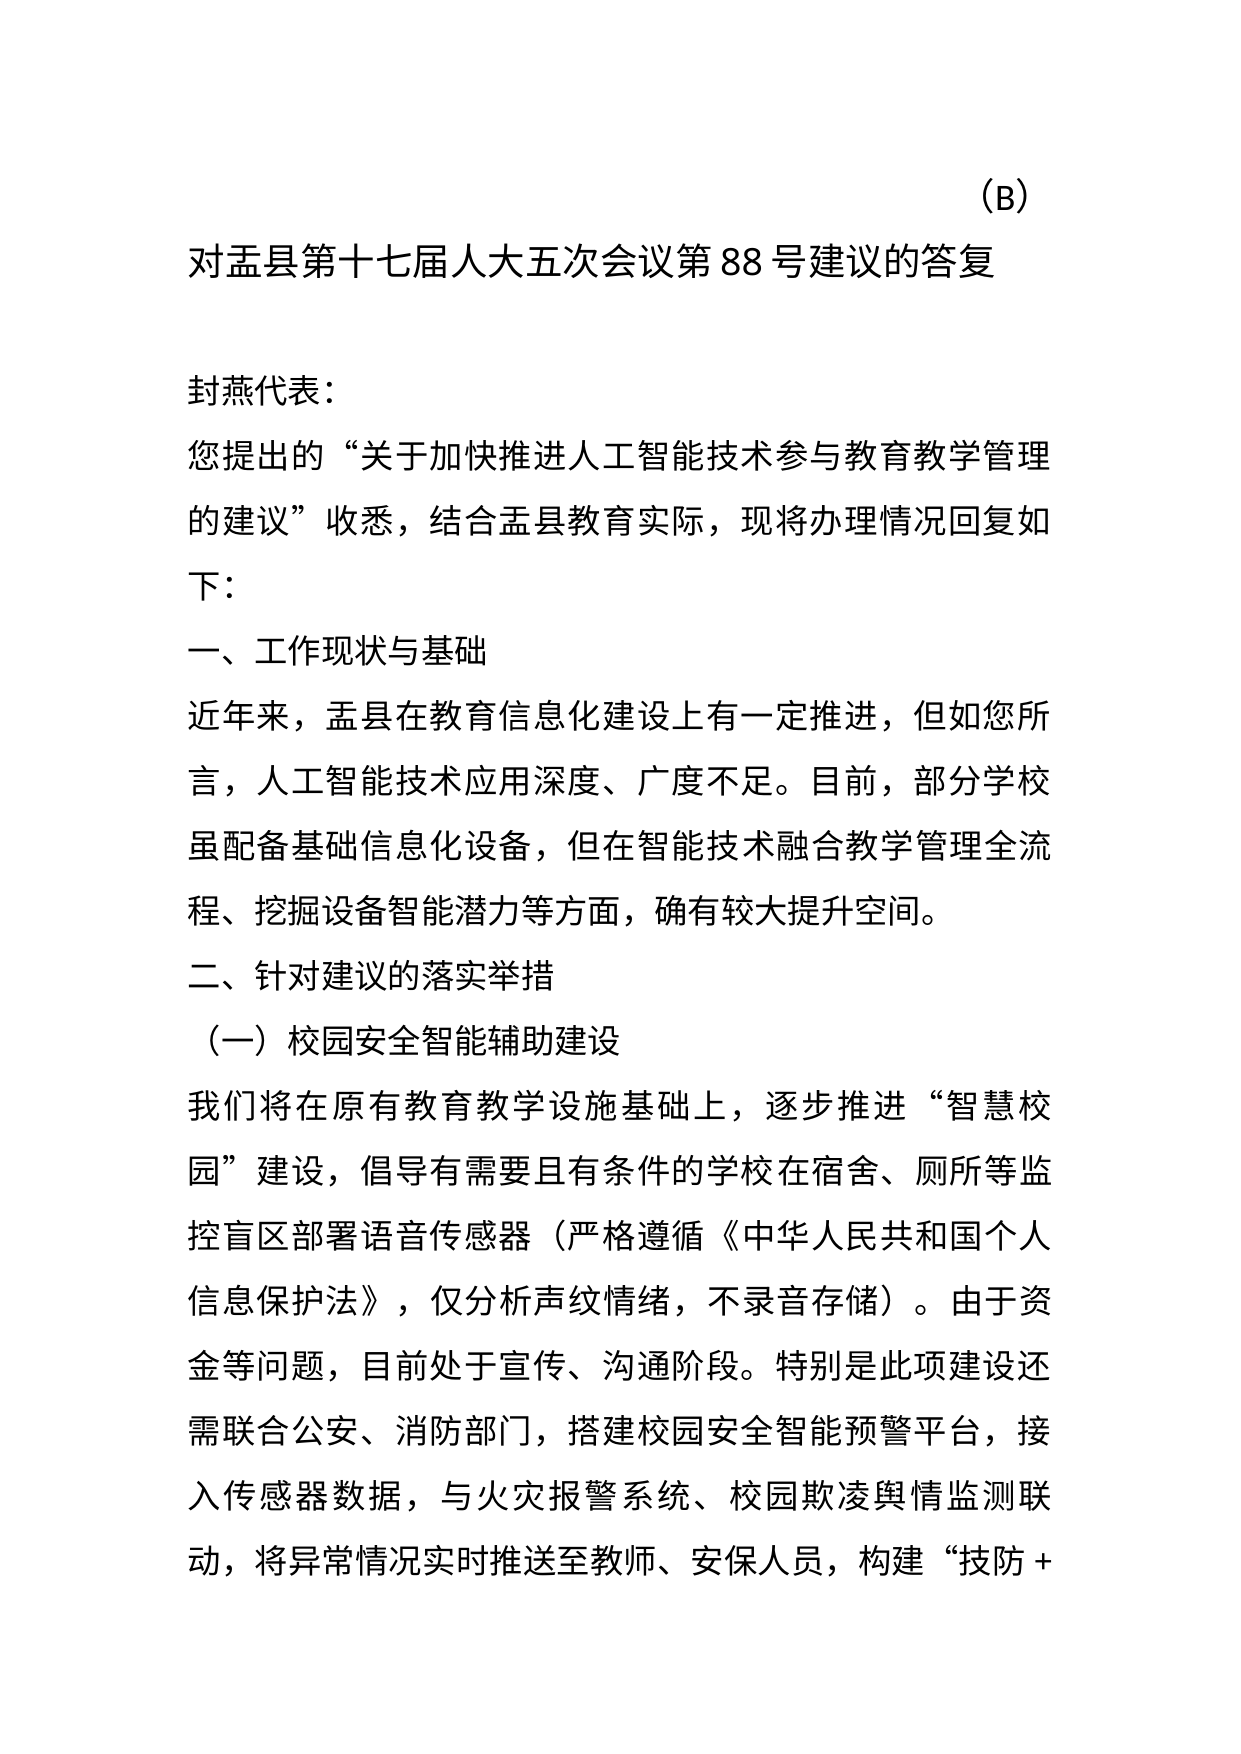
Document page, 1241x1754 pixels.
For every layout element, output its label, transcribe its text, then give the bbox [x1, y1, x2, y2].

text 对盂县第十七届人大五次会议第88号建议的答复 [187, 227, 1053, 292]
text 近年来，盂县在教育信息化建设上有一定推进，但如您所言，人工智能技术应用深度、广度不足。目前，部分学校虽配备基础信息化设备，但在智能技术融合教学管理全流程、挖掘设备智能潜力等方面，确有较大提升空间。 [187, 682, 1053, 942]
text （一）校园安全智能辅助建设 [187, 1007, 1053, 1072]
text 封燕代表： [187, 357, 1053, 422]
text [187, 1072, 1053, 1592]
text （B） [187, 162, 1053, 227]
text 您提出的“关于加快推进人工智能技术参与教育教学管理的建议”收悉，结合盂县教育实际，现将办理情况回复如下： [187, 422, 1053, 617]
text 一、工作现状与基础 [187, 617, 1053, 682]
text 二、针对建议的落实举措 [187, 942, 1053, 1007]
